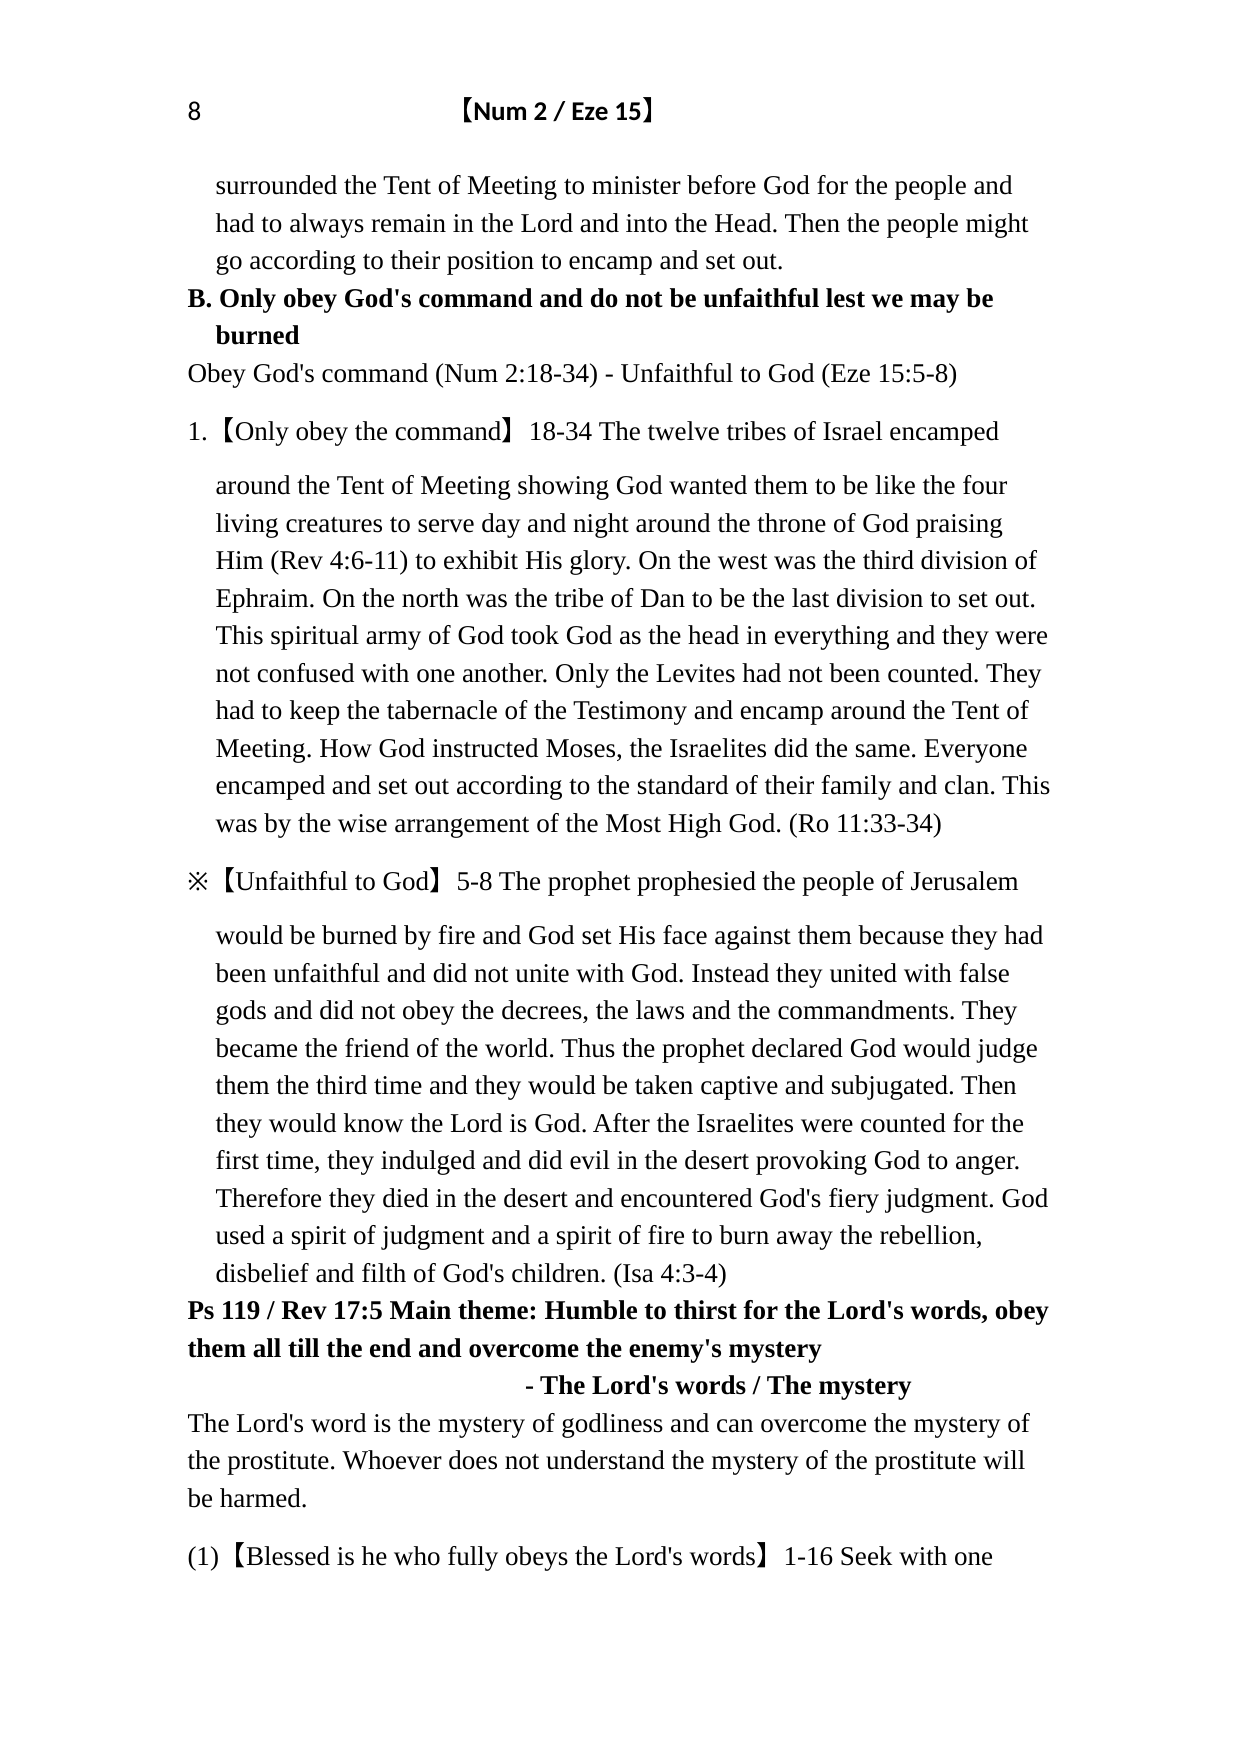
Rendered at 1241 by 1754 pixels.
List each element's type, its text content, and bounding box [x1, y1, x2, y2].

text 1.【Only obey the command】18-34 The twelve tribes of Israel encamped around the Tent of Meeting showing God wanted them to be like the four living creatures to serve day and night around the throne of God praising Him (Rev 4:6-11) to exhibit His glory. On the west was the third division of Ephraim. On the north was the tribe of Dan to be the last division to set out. This spiritual army of God took God as the head in everything and they were not confused with one another. Only the Levites had not been counted. They had to keep the tabernacle of the Testimony and encamp around the Tent of Meeting. How God instructed Moses, the Israelites did the same. Everyone encamped and set out according to the standard of their family and clan. This was by the wise arrangement of the Most High God. (Ro 11:33-34) [187, 391, 1053, 841]
text The Lord's word is the mystery of godliness and can overcome the mystery of the prostitute. Whoever does not understand the mystery of the prostitute will be harmed. [187, 1404, 1053, 1516]
text Obey God's command (Num 2:18-34) - Unfaithful to God (Eze 15:5-8) [187, 354, 1053, 391]
text ※【Unfaithful to God】5-8 The prophet prophesied the people of Jerusalem would be burned by fire and God set His face against them because they had been unfaithful and did not unite with God. Instead they united with false gods and did not obey the decrees, the laws and the commandments. They became the friend of the world. Thus the prophet declared God would judge them the third time and they would be taken captive and subjugated. Then they would know the Lord is God. After the Israelites were counted for the first time, they indulged and did evil in the desert provoking God to anger. Therefore they died in the desert and encountered God's fiery judgment. God used a spirit of judgment and a spirit of fire to burn away the rebellion, disbelief and filth of God's children. (Isa 4:3-4) [187, 841, 1053, 1291]
text - The Lord's words / The mystery [187, 1366, 1053, 1404]
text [187, 1516, 1053, 1591]
text Ps 119 / Rev 17:5 Main theme: Humble to thirst for the Lord's words, obey them all till the end and overcome the enemy's mystery [187, 1291, 1053, 1366]
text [187, 166, 1053, 279]
text B. Only obey God's command and do not be unfaithful lest we may be burned [187, 279, 1053, 354]
